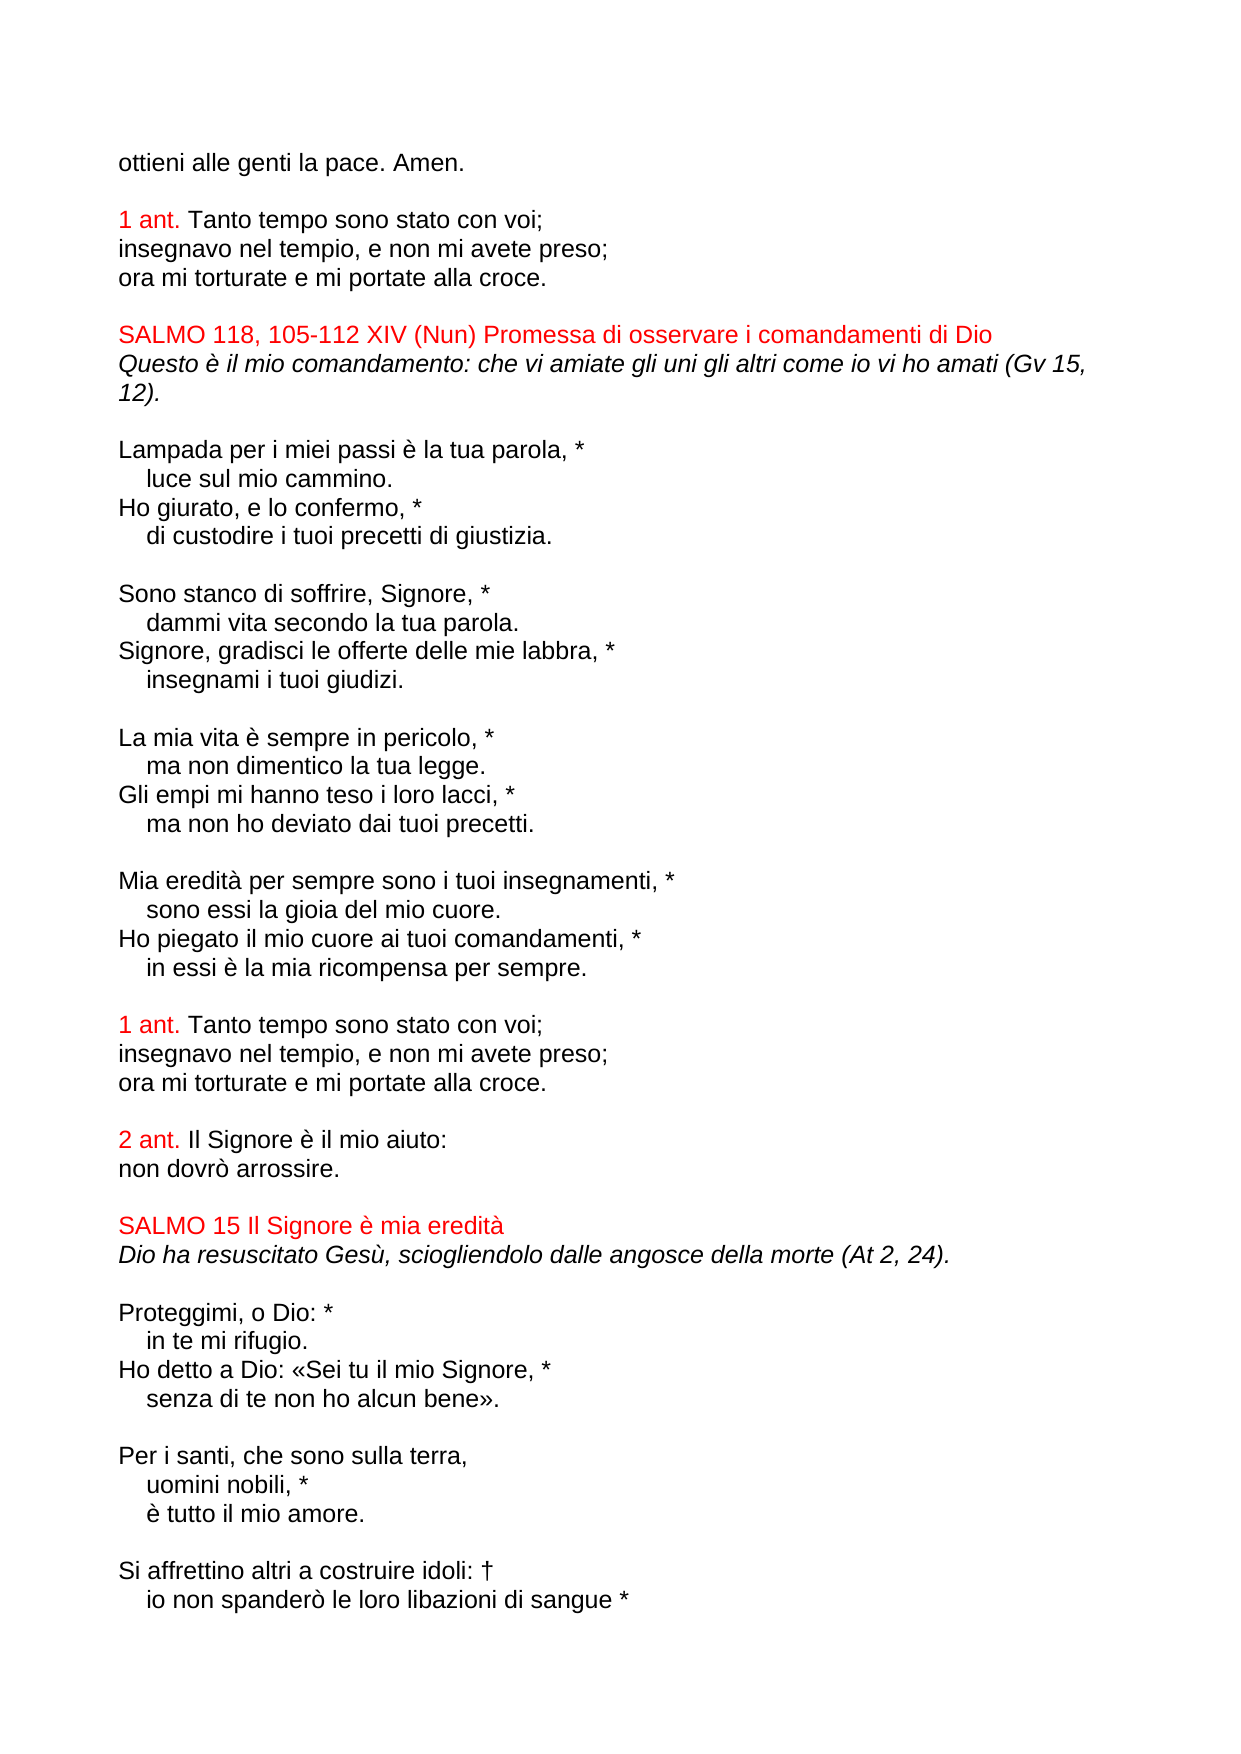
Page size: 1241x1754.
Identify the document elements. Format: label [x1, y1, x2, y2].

text [118, 148, 1122, 1614]
